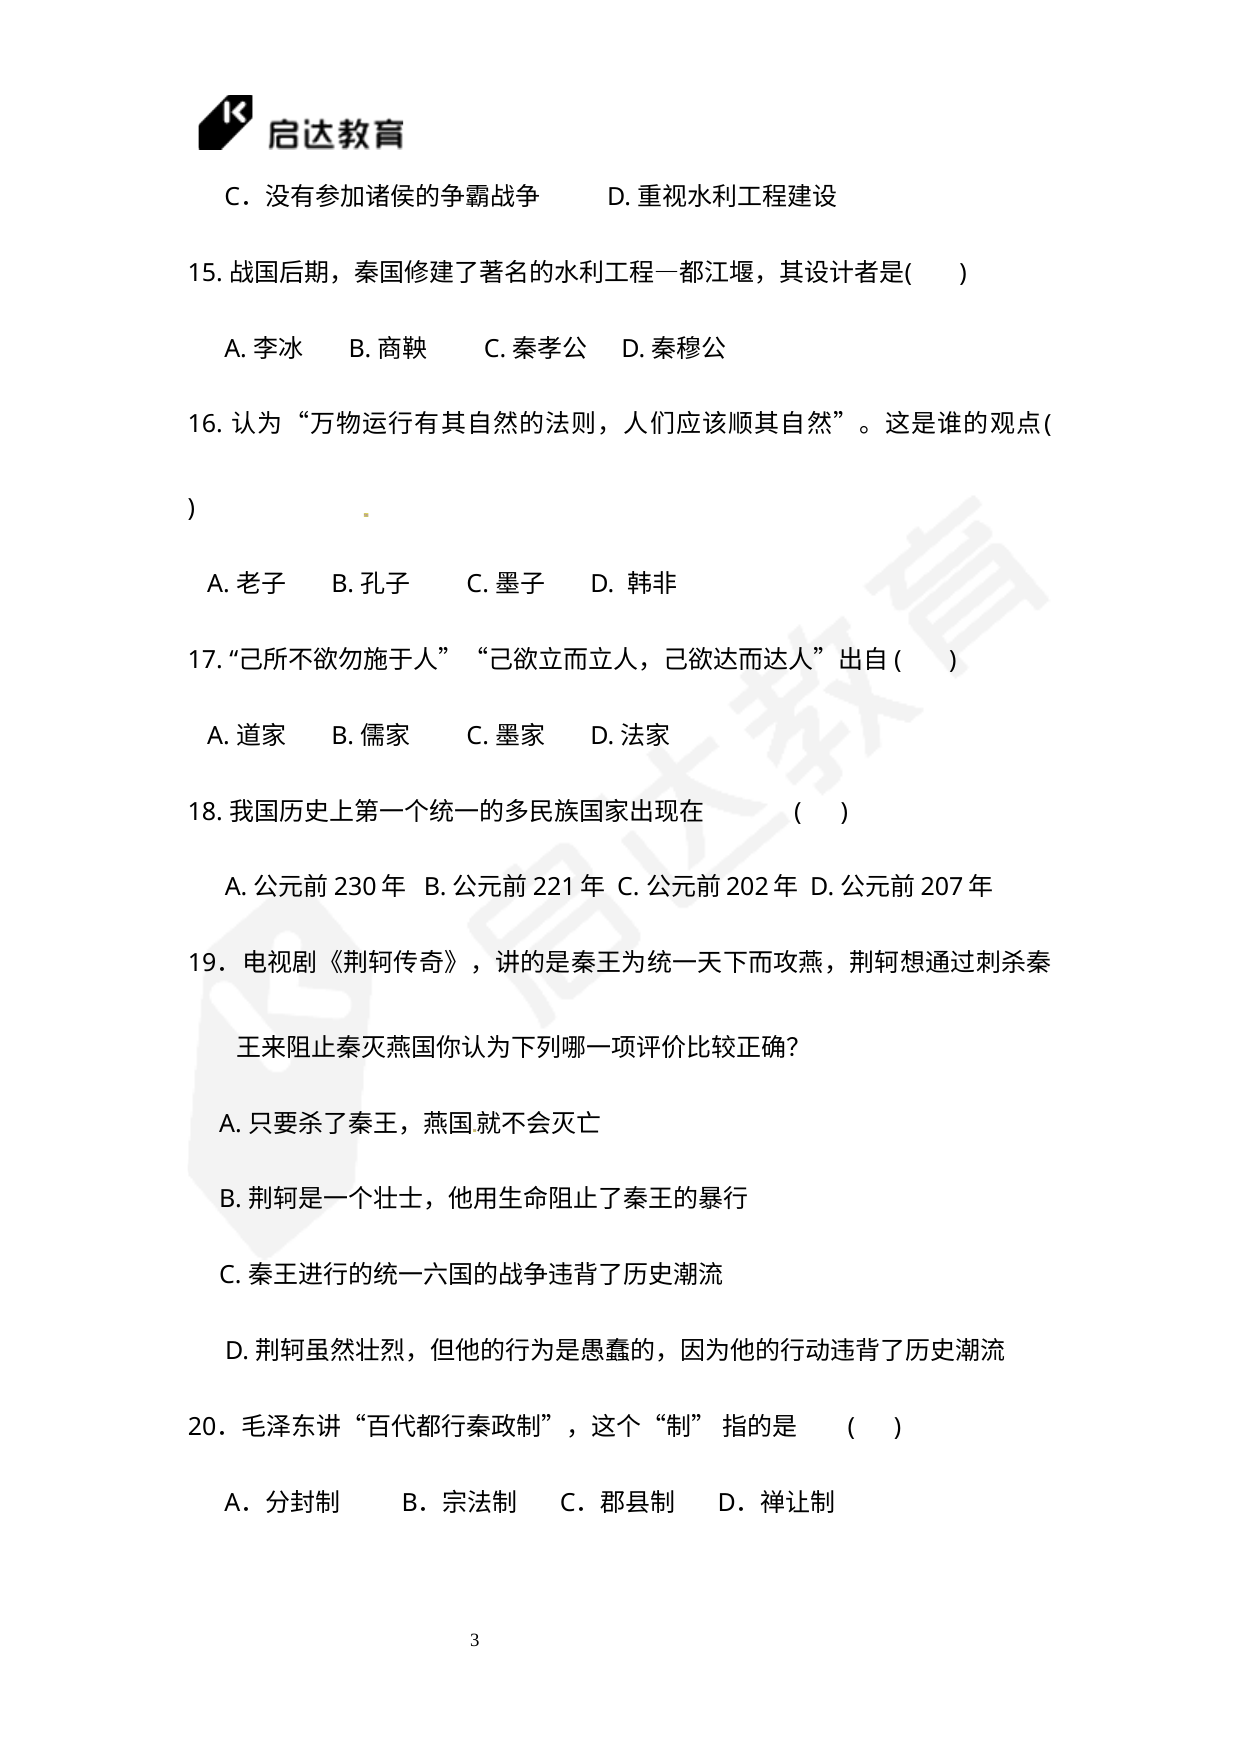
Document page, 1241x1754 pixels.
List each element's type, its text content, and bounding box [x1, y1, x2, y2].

text 16. 认为“万物运行有其自然的法则，人们应该顺其自然”。这是谁的观点( ) [187, 389, 1053, 539]
text A．分封制 B．宗法制 C．郡县制 D．禅让制 [187, 1468, 1053, 1533]
text 19．电视剧《荆轲传奇》，讲的是秦王为统一天下而攻燕，荆轲想通过刺杀秦王来阻止秦灭燕国你认为下列哪一项评价比较正确？ [188, 928, 1053, 1078]
text 15. 战国后期，秦国修建了著名的水利工程—都江堰，其设计者是( ) [187, 238, 1053, 303]
text C. 秦王进行的统一六国的战争违背了历史潮流 [187, 1240, 1053, 1305]
text A. 老子 B. 孔子 C. 墨子 D. 韩非 [187, 549, 1053, 614]
text B. 荆轲是一个壮士，他用生命阻止了秦王的暴行 [187, 1164, 1053, 1229]
text C．没有参加诸侯的争霸战争 D. 重视水利工程建设 [187, 162, 1053, 227]
text 20．毛泽东讲“百代都行秦政制”，这个“制” 指的是 ( ) [188, 1392, 1053, 1457]
text A. 只要杀了秦王，燕国就不会灭亡 [187, 1089, 1053, 1154]
text 17. “己所不欲勿施于人”“己欲立而立人，己欲达而达人”出自 ( ) [187, 625, 1053, 690]
text D. 荆轲虽然壮烈，但他的行为是愚蠢的，因为他的行动违背了历史潮流 [187, 1316, 1053, 1381]
picture [198, 95, 404, 150]
text A. 道家 B. 儒家 C. 墨家 D. 法家 [187, 701, 1053, 766]
text A. 公元前230年 B. 公元前221年 C. 公元前202年 D. 公元前207年 [187, 852, 1053, 917]
text A. 李冰 B. 商鞅 C. 秦孝公 D. 秦穆公 [187, 314, 1053, 379]
text 18. 我国历史上第一个统一的多民族国家出现在 ( ) [187, 777, 1053, 842]
